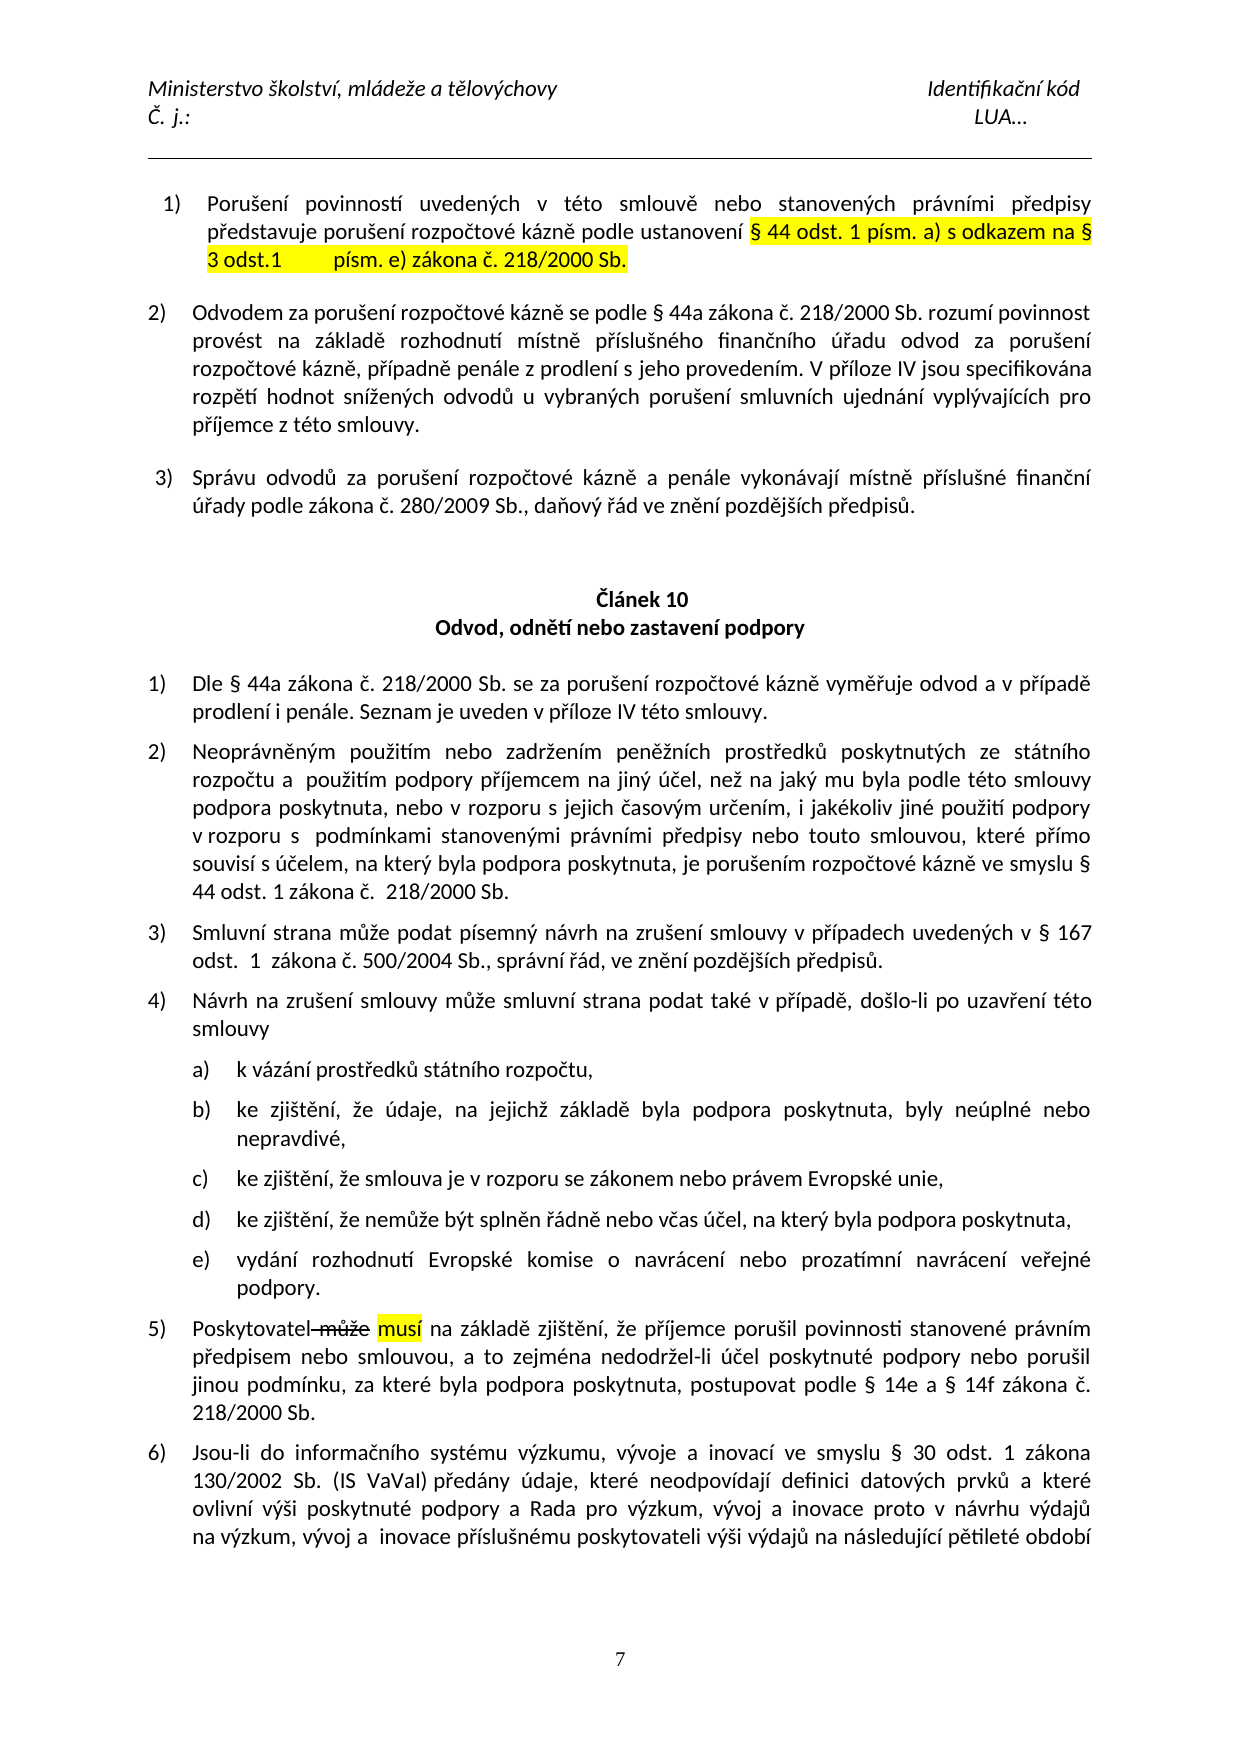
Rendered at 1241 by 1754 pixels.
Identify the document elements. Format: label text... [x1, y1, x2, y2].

list Dle § 44a zákona č. 218/2000 Sb. se za porušení rozpočtové kázně vyměřuje odvod a v případě prodlení i penále. Seznam je uveden v příloze IV této smlouvy. [148, 669, 1092, 725]
list Smluvní strana může podat písemný návrh na zrušení smlouvy v případech uvedených v § 167 odst. 1 zákona č. 500/2004 Sb., správní řád, ve znění pozdějších předpisů. [148, 918, 1092, 974]
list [148, 1438, 1092, 1550]
list Poskytovatel může musí na základě zjištění, že příjemce porušil povinnosti stanovené právním předpisem nebo smlouvou, a to zejména nedodržel-li účel poskytnuté podpory nebo porušil jinou podmínku, za které byla podpora poskytnuta, postupovat podle § 14e a § 14f zákona č. 218/2000 Sb. [148, 1314, 1092, 1426]
text b) ke zjištění, že údaje, na jejichž základě byla podpora poskytnuta, byly neúplné nebo nepravdivé, [192, 1096, 1092, 1152]
list Odvodem za porušení rozpočtové kázně se podle § 44a zákona č. 218/2000 Sb. rozumí povinnost provést na základě rozhodnutí místně příslušného finančního úřadu odvod za porušení rozpočtové kázně, případně penále z prodlení s jeho provedením. V příloze IV jsou specifikována rozpětí hodnot snížených odvodů u vybraných porušení smluvních ujednání vyplývajících pro příjemce z této smlouvy. [148, 298, 1092, 438]
text Článek 10 [192, 585, 1092, 613]
text e) vydání rozhodnutí Evropské komise o navrácení nebo prozatímní navrácení veřejné podpory. [192, 1245, 1092, 1301]
text a) k vázání prostředků státního rozpočtu, [192, 1055, 1092, 1083]
list Porušení povinností uvedených v této smlouvě nebo stanovených právními předpisy představuje porušení rozpočtové kázně podle ustanovení § 44 odst. 1 písm. a) s odkazem na § 3 odst.1 písm. e) zákona č. 218/2000 Sb. [162, 189, 1092, 273]
list Návrh na zrušení smlouvy může smluvní strana podat také v případě, došlo-li po uzavření této smlouvy [148, 987, 1092, 1043]
text c) ke zjištění, že smlouva je v rozporu se zákonem nebo právem Evropské unie, [192, 1164, 1092, 1192]
text Odvod, odnětí nebo zastavení podpory [148, 613, 1092, 641]
list Neoprávněným použitím nebo zadržením peněžních prostředků poskytnutých ze státního rozpočtu a použitím podpory příjemcem na jiný účel, než na jaký mu byla podle této smlouvy podpora poskytnuta, nebo v rozporu s jejich časovým určením, i jakékoliv jiné použití podpory v rozporu s podmínkami stanovenými právními předpisy nebo touto smlouvou, které přímo souvisí s účelem, na který byla podpora poskytnuta, je porušením rozpočtové kázně ve smyslu § 44 odst. 1 zákona č. 218/2000 Sb. [148, 737, 1092, 906]
list Správu odvodů za porušení rozpočtové kázně a penále vykonávají místně příslušné finanční úřady podle zákona č. 280/2009 Sb., daňový řád ve znění pozdějších předpisů. [154, 463, 1092, 519]
text d) ke zjištění, že nemůže být splněn řádně nebo včas účel, na který byla podpora poskytnuta, [192, 1205, 1092, 1233]
